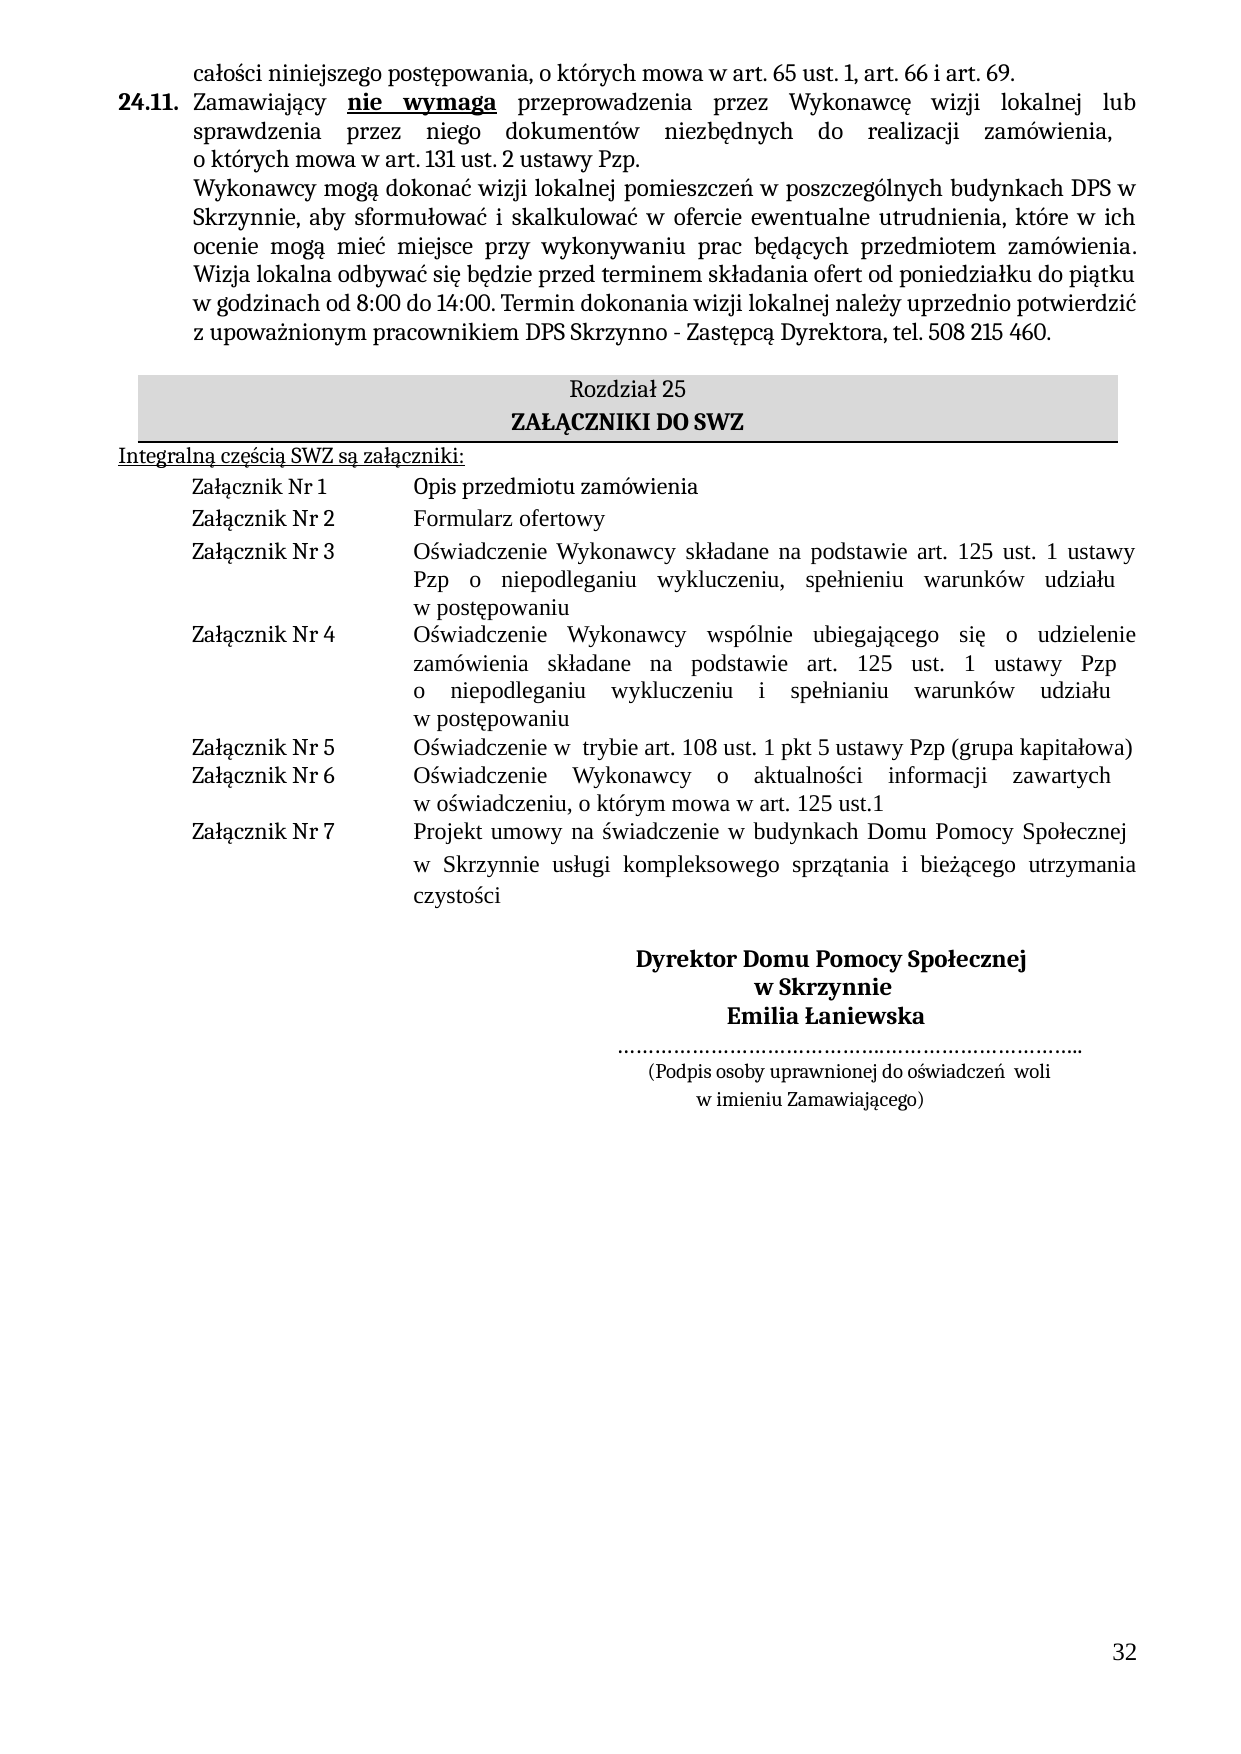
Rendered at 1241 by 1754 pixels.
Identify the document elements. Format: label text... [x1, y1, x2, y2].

text Załącznik Nr 7 Projekt umowy na świadczenie w budynkach Domu Pomocy Społecznej w Skrzynnie usługi kompleksowego sprzątania i bieżącego utrzymania czystości [192, 817, 1137, 909]
text Dyrektor Domu Pomocy Społecznej [413, 944, 1137, 973]
table_header Rozdział 25 ZAŁĄCZNIKI DO SWZ [138, 375, 1118, 441]
text Załącznik Nr 5 Oświadczenie w trybie art. 108 ust. 1 pkt 5 ustawy Pzp (grupa kapitałowa) [192, 733, 1137, 761]
text Załącznik Nr 4 Oświadczenie Wykonawcy wspólnie ubiegającego się o udzielenie zamówienia składane na podstawie art. 125 ust. 1 ustawy Pzp o niepodleganiu wykluczeniu i spełnianiu warunków udziału w postępowaniu [192, 621, 1137, 733]
text Załącznik Nr 1 Opis przedmiotu zamówienia [192, 473, 1137, 500]
text Integralną częścią SWZ są załączniki: [118, 442, 1137, 469]
text …………………………………….………………………….. (Podpis osoby uprawnionej do oświadczeń woli w imieniu Zamawiającego) [561, 1031, 1137, 1112]
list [118, 59, 1137, 88]
text Załącznik Nr 6 Oświadczenie Wykonawcy o aktualności informacji zawartych w oświadczeniu, o którym mowa w art. 125 ust.1 [192, 761, 1137, 817]
text Załącznik Nr 2 Formularz ofertowy [192, 504, 1137, 533]
list Zamawiający nie wymaga przeprowadzenia przez Wykonawcę wizji lokalnej lub sprawdzenia przez niego dokumentów niezbędnych do realizacji zamówienia, o których mowa w art. 131 ust. 2 ustawy Pzp. [118, 88, 1137, 174]
text w Skrzynnie [487, 973, 1137, 1002]
text Załącznik Nr 3 Oświadczenie Wykonawcy składane na podstawie art. 125 ust. 1 ustawy Pzp o niepodleganiu wykluczeniu, spełnieniu warunków udziału w postępowaniu [192, 537, 1137, 621]
text Emilia Łaniewska [487, 1002, 1137, 1031]
list Wykonawcy mogą dokonać wizji lokalnej pomieszczeń w poszczególnych budynkach DPS w Skrzynnie, aby sformułować i skalkulować w ofercie ewentualne utrudnienia, które w ich ocenie mogą mieć miejsce przy wykonywaniu prac będących przedmiotem zamówienia. Wizja lokalna odbywać się będzie przed terminem składania ofert od poniedziałku do piątku w godzinach od 8:00 do 14:00. Termin dokonania wizji lokalnej należy uprzednio potwierdzić z upoważnionym pracownikiem DPS Skrzynno - Zastępcą Dyrektora, tel. 508 215 460. [193, 174, 1137, 347]
